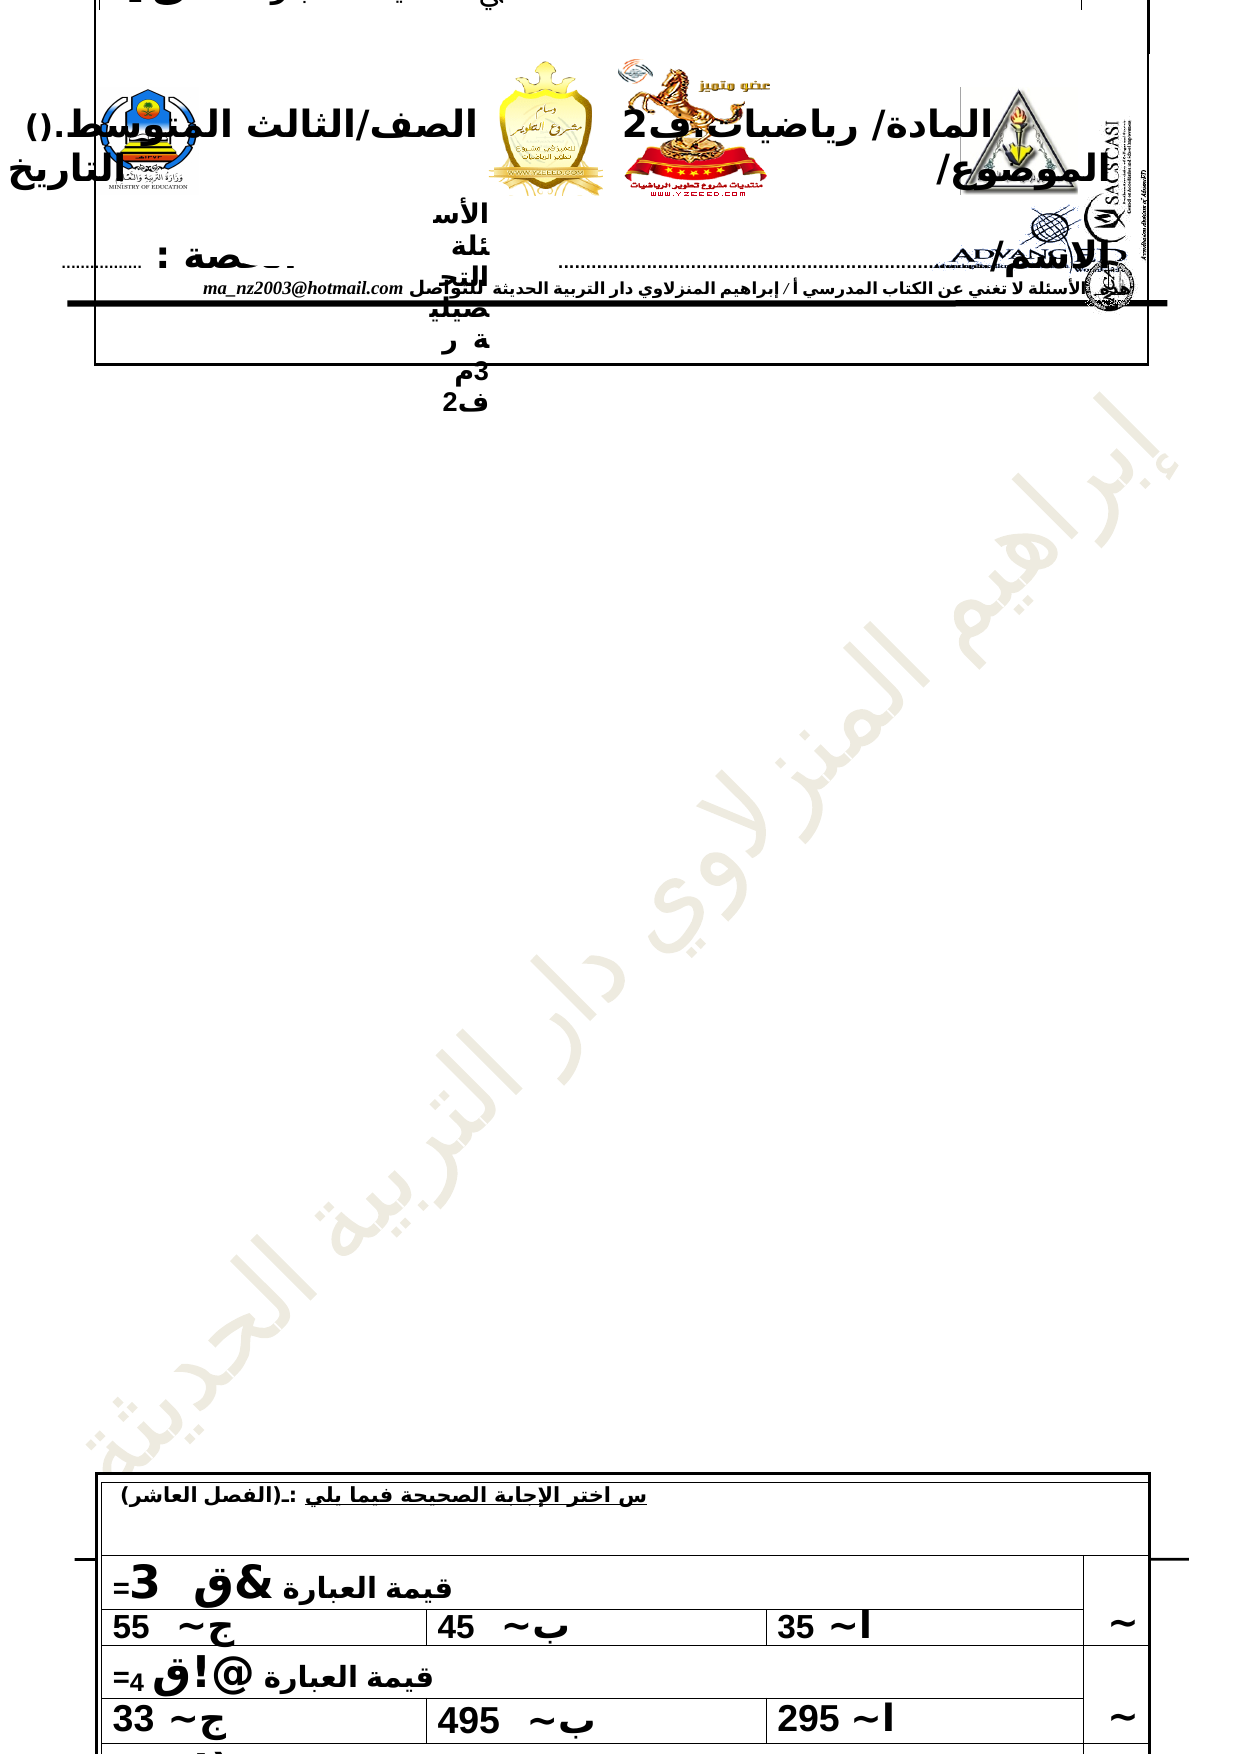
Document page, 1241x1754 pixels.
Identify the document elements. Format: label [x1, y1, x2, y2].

picture [96, 87, 199, 195]
picture [1076, 254, 1080, 264]
picture [488, 60, 603, 196]
picture [616, 58, 778, 199]
picture [1149, 109, 1157, 316]
picture [960, 87, 1147, 316]
